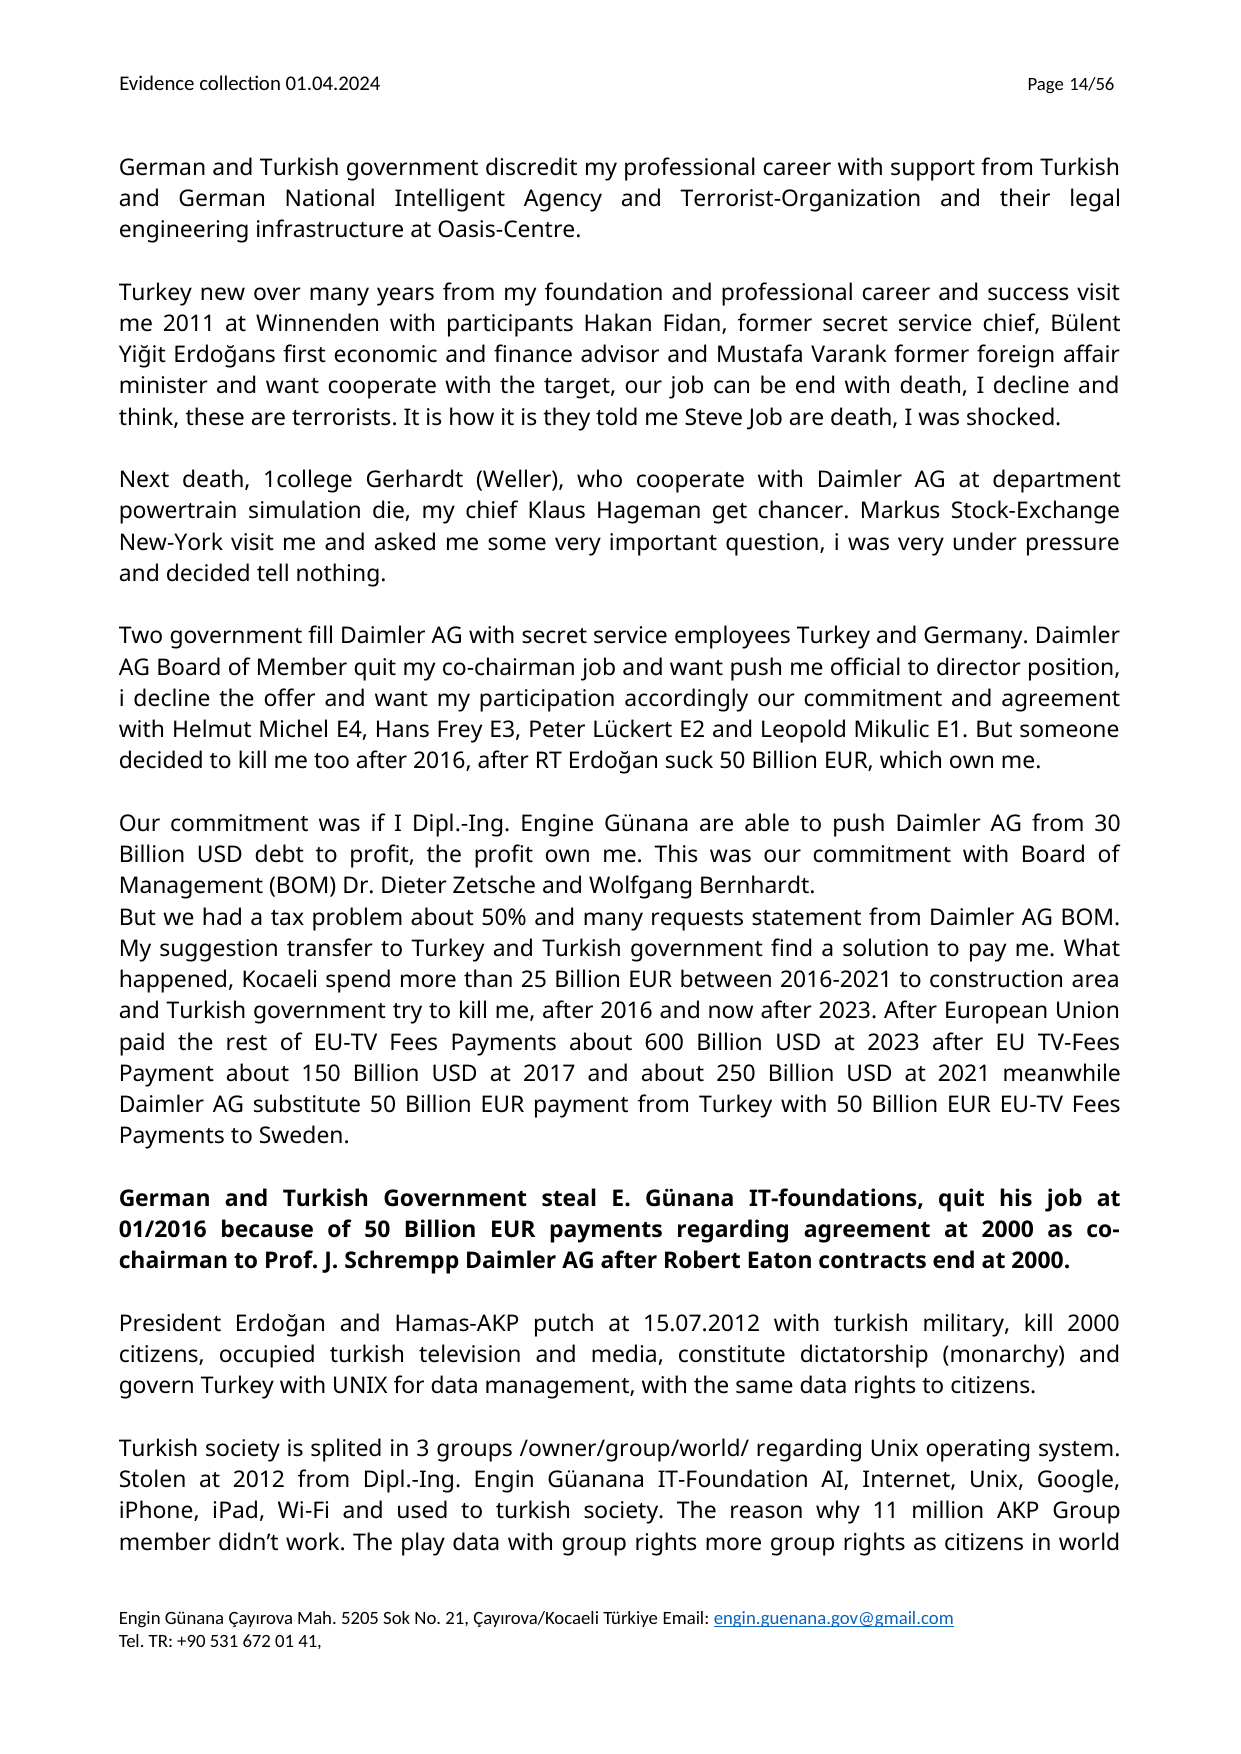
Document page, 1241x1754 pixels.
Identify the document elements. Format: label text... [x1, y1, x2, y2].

text But we had a tax problem about 50% and many requests statement from Daimler AG BOM. My suggestion transfer to Turkey and Turkish government find a solution to pay me. What happened, Kocaeli spend more than 25 Billion EUR between 2016-2021 to construction area and Turkish government try to kill me, after 2016 and now after 2023. After European Union paid the rest of EU-TV Fees Payments about 600 Billion USD at 2023 after EU TV-Fees Payment about 150 Billion USD at 2017 and about 250 Billion USD at 2021 meanwhile Daimler AG substitute 50 Billion EUR payment from Turkey with 50 Billion EUR EU-TV Fees Payments to Sweden. [118, 901, 1122, 1151]
text Turkey new over many years from my foundation and professional career and success visit me 2011 at Winnenden with participants Hakan Fidan, former secret service chief, Bülent Yiğit Erdoğans first economic and finance advisor and Mustafa Varank former foreign affair minister and want cooperate with the target, our job can be end with death, I decline and think, these are terrorists. It is how it is they told me Steve Job are death, I was shocked. [118, 276, 1122, 432]
text Our commitment was if I Dipl.-Ing. Engine Günana are able to push Daimler AG from 30 Billion USD debt to profit, the profit own me. This was our commitment with Board of Management (BOM) Dr. Dieter Zetsche and Wolfgang Bernhardt. [118, 807, 1122, 901]
text German and Turkish Government steal E. Günana IT-foundations, quit his job at 01/2016 because of 50 Billion EUR payments regarding agreement at 2000 as co-chairman to Prof. J. Schrempp Daimler AG after Robert Eaton contracts end at 2000. [118, 1182, 1122, 1276]
text Two government fill Daimler AG with secret service employees Turkey and Germany. Daimler AG Board of Member quit my co-chairman job and want push me official to director position, i decline the offer and want my participation accordingly our commitment and agreement with Helmut Michel E4, Hans Frey E3, Peter Lückert E2 and Leopold Mikulic E1. But someone decided to kill me too after 2016, after RT Erdoğan suck 50 Billion EUR, which own me. [118, 619, 1122, 776]
text Next death, 1college Gerhardt (Weller), who cooperate with Daimler AG at department powertrain simulation die, my chief Klaus Hageman get chancer. Markus Stock-Exchange New-York visit me and asked me some very important question, i was very under pressure and decided tell nothing. [118, 463, 1122, 588]
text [118, 1432, 1122, 1557]
text President Erdoğan and Hamas-AKP putch at 15.07.2012 with turkish military, kill 2000 citizens, occupied turkish television and media, constitute dictatorship (monarchy) and govern Turkey with UNIX for data management, with the same data rights to citizens. [118, 1307, 1122, 1401]
text German and Turkish government discredit my professional career with support from Turkish and German National Intelligent Agency and Terrorist-Organization and their legal engineering infrastructure at Oasis-Centre. [118, 151, 1122, 244]
